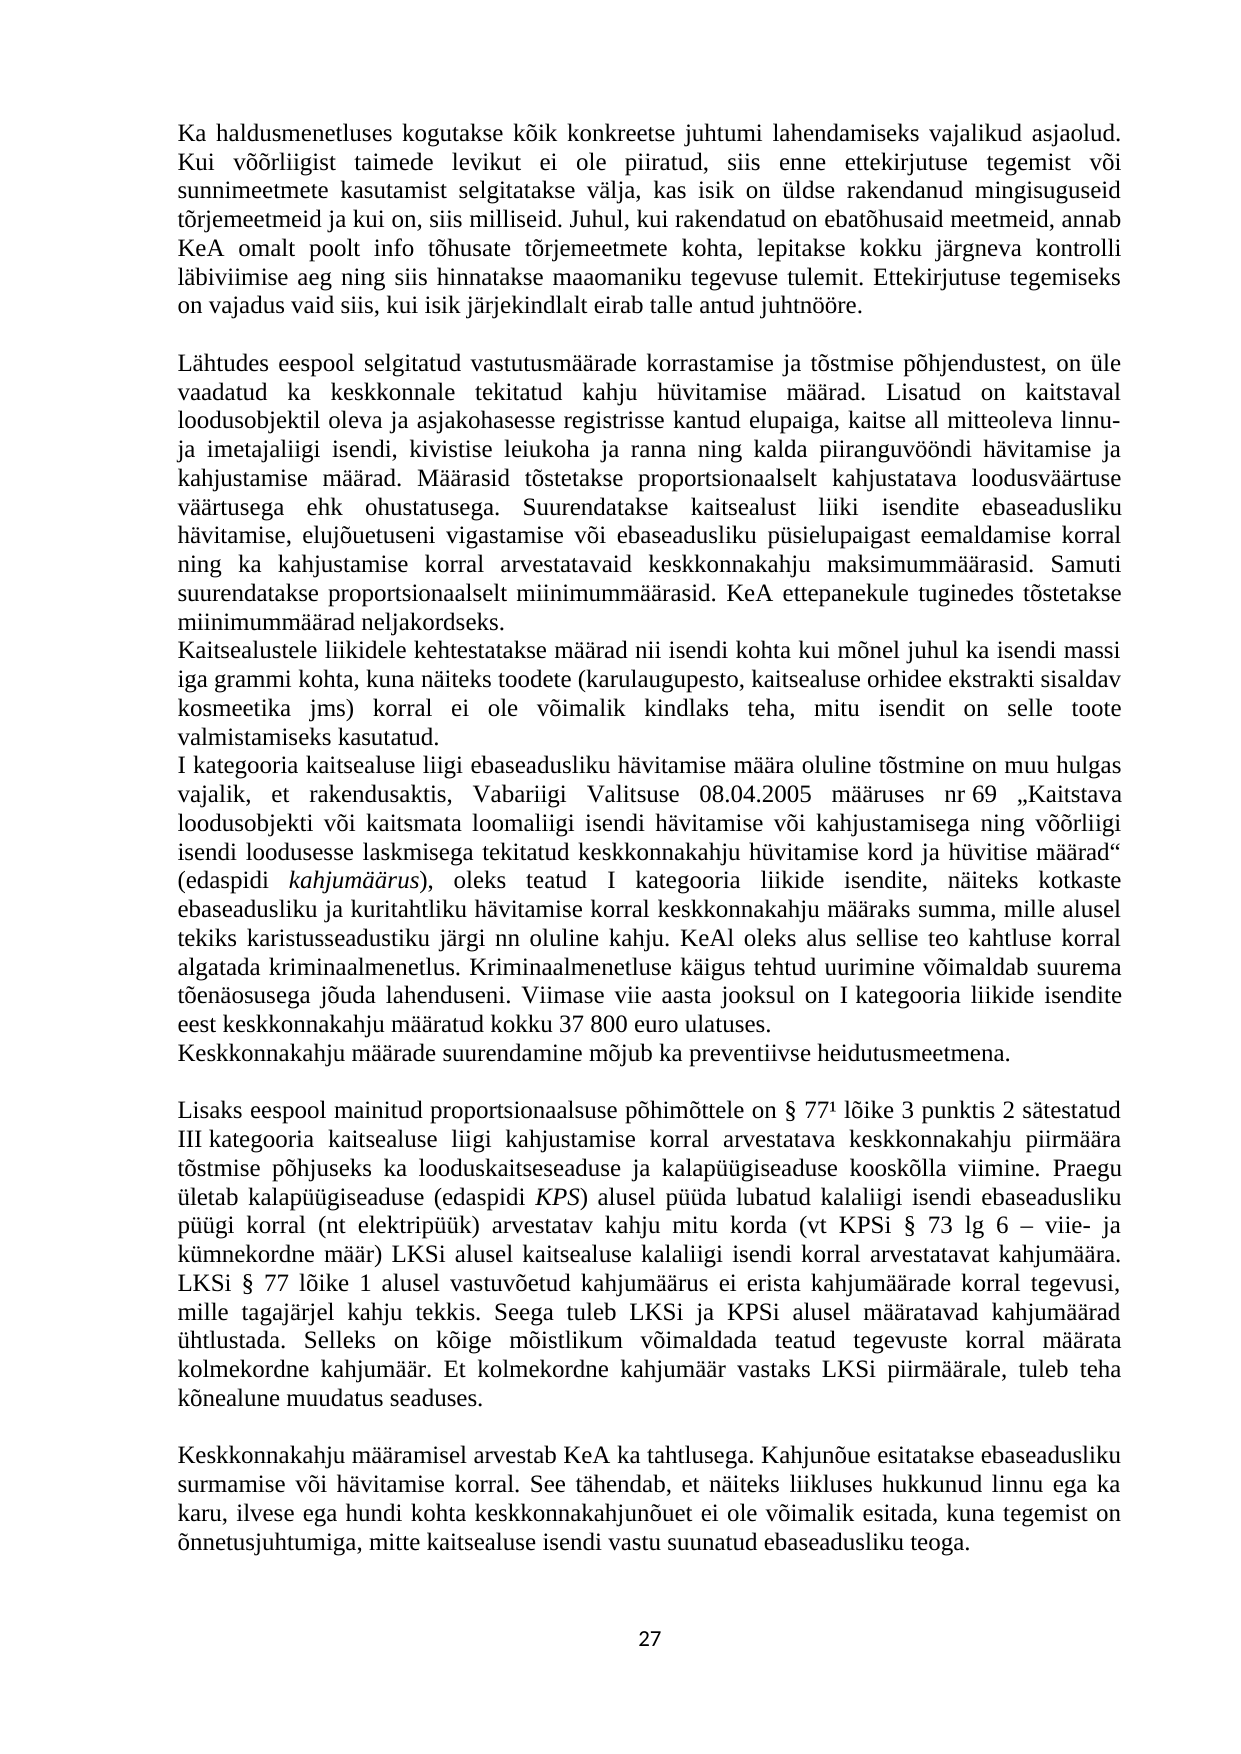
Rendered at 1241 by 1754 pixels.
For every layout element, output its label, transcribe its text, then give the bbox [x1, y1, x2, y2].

text I kategooria kaitsealuse liigi ebaseadusliku hävitamise määra oluline tõstmine on muu hulgas vajalik, et rakendusaktis, Vabariigi Valitsuse 08.04.2005 määruses nr 69 „Kaitstava loodusobjekti või kaitsmata loomaliigi isendi hävitamise või kahjustamisega ning võõrliigi isendi loodusesse laskmisega tekitatud keskkonnakahju hüvitamise kord ja hüvitise määrad“ (edaspidi kahjumäärus), oleks teatud I kategooria liikide isendite, näiteks kotkaste ebaseadusliku ja kuritahtliku hävitamise korral keskkonnakahju määraks summa, mille alusel tekiks karistusseadustiku järgi nn oluline kahju. KeAl oleks alus sellise teo kahtluse korral algatada kriminaalmenetlus. Kriminaalmenetluse käigus tehtud uurimine võimaldab suurema tõenäosusega jõuda lahenduseni. Viimase viie aasta jooksul on I kategooria liikide isendite eest keskkonnakahju määratud kokku 37 800 euro ulatuses. [177, 751, 1122, 1038]
text Lisaks eespool mainitud proportsionaalsuse põhimõttele on § 77¹ lõike 3 punktis 2 sätestatud III kategooria kaitsealuse liigi kahjustamise korral arvestatava keskkonnakahju piirmäära tõstmise põhjuseks ka looduskaitseseaduse ja kalapüügiseaduse kooskõlla viimine. Praegu ületab kalapüügiseaduse (edaspidi KPS) alusel püüda lubatud kalaliigi isendi ebaseadusliku püügi korral (nt elektripüük) arvestatav kahju mitu korda (vt KPSi § 73 lg 6 – viie- ja kümnekordne määr) LKSi alusel kaitsealuse kalaliigi isendi korral arvestatavat kahjumäära. LKSi § 77 lõike 1 alusel vastuvõetud kahjumäärus ei erista kahjumäärade korral tegevusi, mille tagajärjel kahju tekkis. Seega tuleb LKSi ja KPSi alusel määratavad kahjumäärad ühtlustada. Selleks on kõige mõistlikum võimaldada teatud tegevuste korral määrata kolmekordne kahjumäär. Et kolmekordne kahjumäär vastaks LKSi piirmäärale, tuleb teha kõnealune muudatus seaduses. [177, 1096, 1122, 1412]
text Kaitsealustele liikidele kehtestatakse määrad nii isendi kohta kui mõnel juhul ka isendi massi iga grammi kohta, kuna näiteks toodete (karulaugupesto, kaitsealuse orhidee ekstrakti sisaldav kosmeetika jms) korral ei ole võimalik kindlaks teha, mitu isendit on selle toote valmistamiseks kasutatud. [177, 636, 1122, 751]
text Lähtudes eespool selgitatud vastutusmäärade korrastamise ja tõstmise põhjendustest, on üle vaadatud ka keskkonnale tekitatud kahju hüvitamise määrad. Lisatud on kaitstaval loodusobjektil oleva ja asjakohasesse registrisse kantud elupaiga, kaitse all mitteoleva linnu- ja imetajaliigi isendi, kivistise leiukoha ja ranna ning kalda piiranguvööndi hävitamise ja kahjustamise määrad. Määrasid tõstetakse proportsionaalselt kahjustatava loodusväärtuse väärtusega ehk ohustatusega. Suurendatakse kaitsealust liiki isendite ebaseadusliku hävitamise, elujõuetuseni vigastamise või ebaseadusliku püsielupaigast eemaldamise korral ning ka kahjustamise korral arvestatavaid keskkonnakahju maksimummäärasid. Samuti suurendatakse proportsionaalselt miinimummäärasid. KeA ettepanekule tuginedes tõstetakse miinimummäärad neljakordseks. [177, 348, 1122, 636]
text Keskkonnakahju määrade suurendamine mõjub ka preventiivse heidutusmeetmena. [177, 1038, 1122, 1067]
text Ka haldusmenetluses kogutakse kõik konkreetse juhtumi lahendamiseks vajalikud asjaolud. Kui võõrliigist taimede levikut ei ole piiratud, siis enne ettekirjutuse tegemist või sunnimeetmete kasutamist selgitatakse välja, kas isik on üldse rakendanud mingisuguseid tõrjemeetmeid ja kui on, siis milliseid. Juhul, kui rakendatud on ebatõhusaid meetmeid, annab KeA omalt poolt info tõhusate tõrjemeetmete kohta, lepitakse kokku järgneva kontrolli läbiviimise aeg ning siis hinnatakse maaomaniku tegevuse tulemit. Ettekirjutuse tegemiseks on vajadus vaid siis, kui isik järjekindlalt eirab talle antud juhtnööre. [177, 118, 1122, 319]
text Keskkonnakahju määramisel arvestab KeA ka tahtlusega. Kahjunõue esitatakse ebaseadusliku surmamise või hävitamise korral. See tähendab, et näiteks liikluses hukkunud linnu ega ka karu, ilvese ega hundi kohta keskkonnakahjunõuet ei ole võimalik esitada, kuna tegemist on õnnetusjuhtumiga, mitte kaitsealuse isendi vastu suunatud ebaseadusliku teoga. [177, 1441, 1122, 1556]
